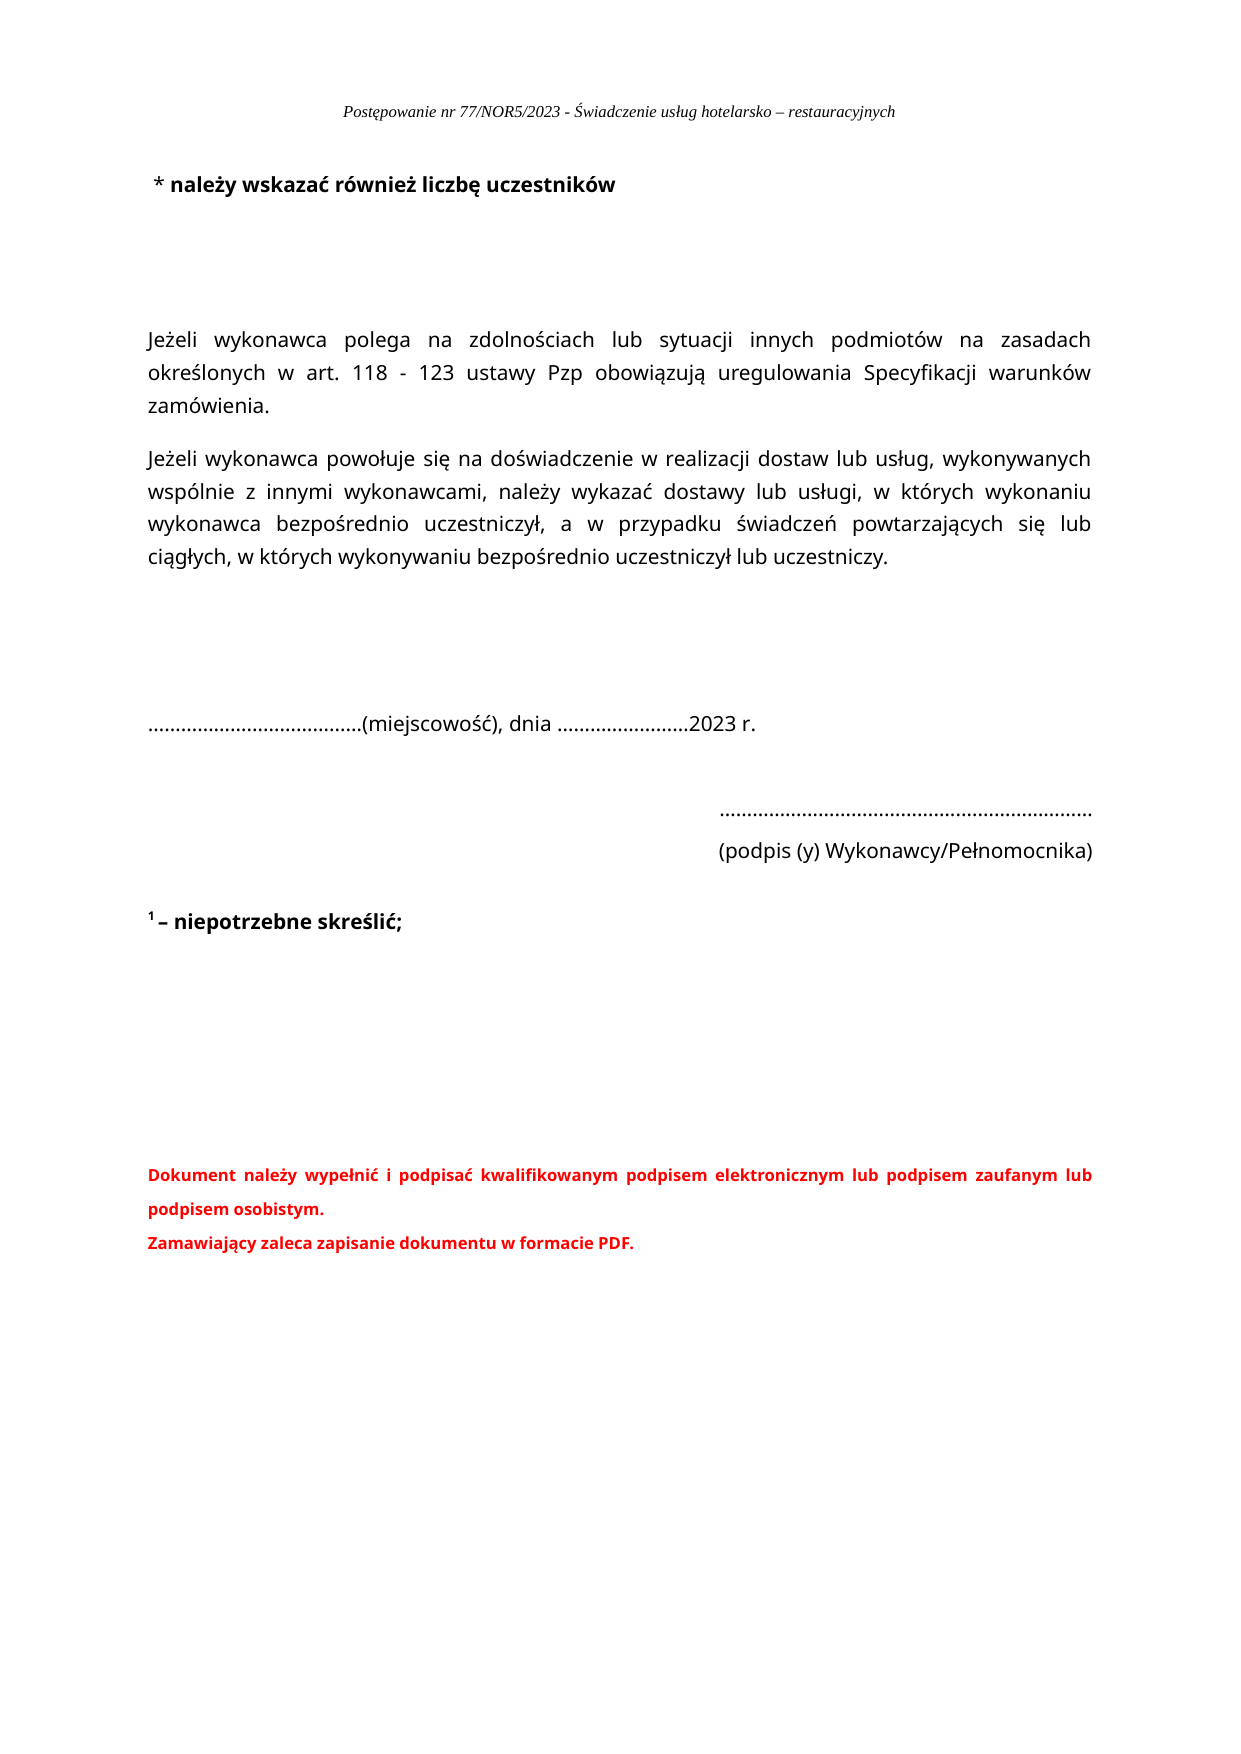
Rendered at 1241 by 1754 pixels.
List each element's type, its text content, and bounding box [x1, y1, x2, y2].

text Jeżeli wykonawca polega na zdolnościach lub sytuacji innych podmiotów na zasadach określonych w art. 118 - 123 ustawy Pzp obowiązują uregulowania Specyfikacji warunków zamówienia. [148, 326, 1093, 419]
text * należy wskazać również liczbę uczestników [148, 170, 1093, 198]
text Jeżeli wykonawca powołuje się na doświadczenie w realizacji dostaw lub usług, wykonywanych wspólnie z innymi wykonawcami, należy wykazać dostawy lub usługi, w których wykonaniu wykonawca bezpośrednio uczestniczył, a w przypadku świadczeń powtarzających się lub ciągłych, w których wykonywaniu bezpośrednio uczestniczył lub uczestniczy. [148, 444, 1093, 570]
text Zamawiający zaleca zapisanie dokumentu w formacie PDF. [148, 1231, 1093, 1254]
text (podpis (y) Wykonawcy/Pełnomocnika) [148, 837, 1093, 865]
text 1 – niepotrzebne skreślić; [148, 907, 1093, 936]
text Dokument należy wypełnić i podpisać kwalifikowanym podpisem elektronicznym lub podpisem zaufanym lub podpisem osobistym. [148, 1163, 1093, 1220]
text …………………………………(miejscowość), dnia ……………………2023 r. [148, 709, 1093, 738]
text ……………………………………..…………………… [148, 794, 1093, 822]
